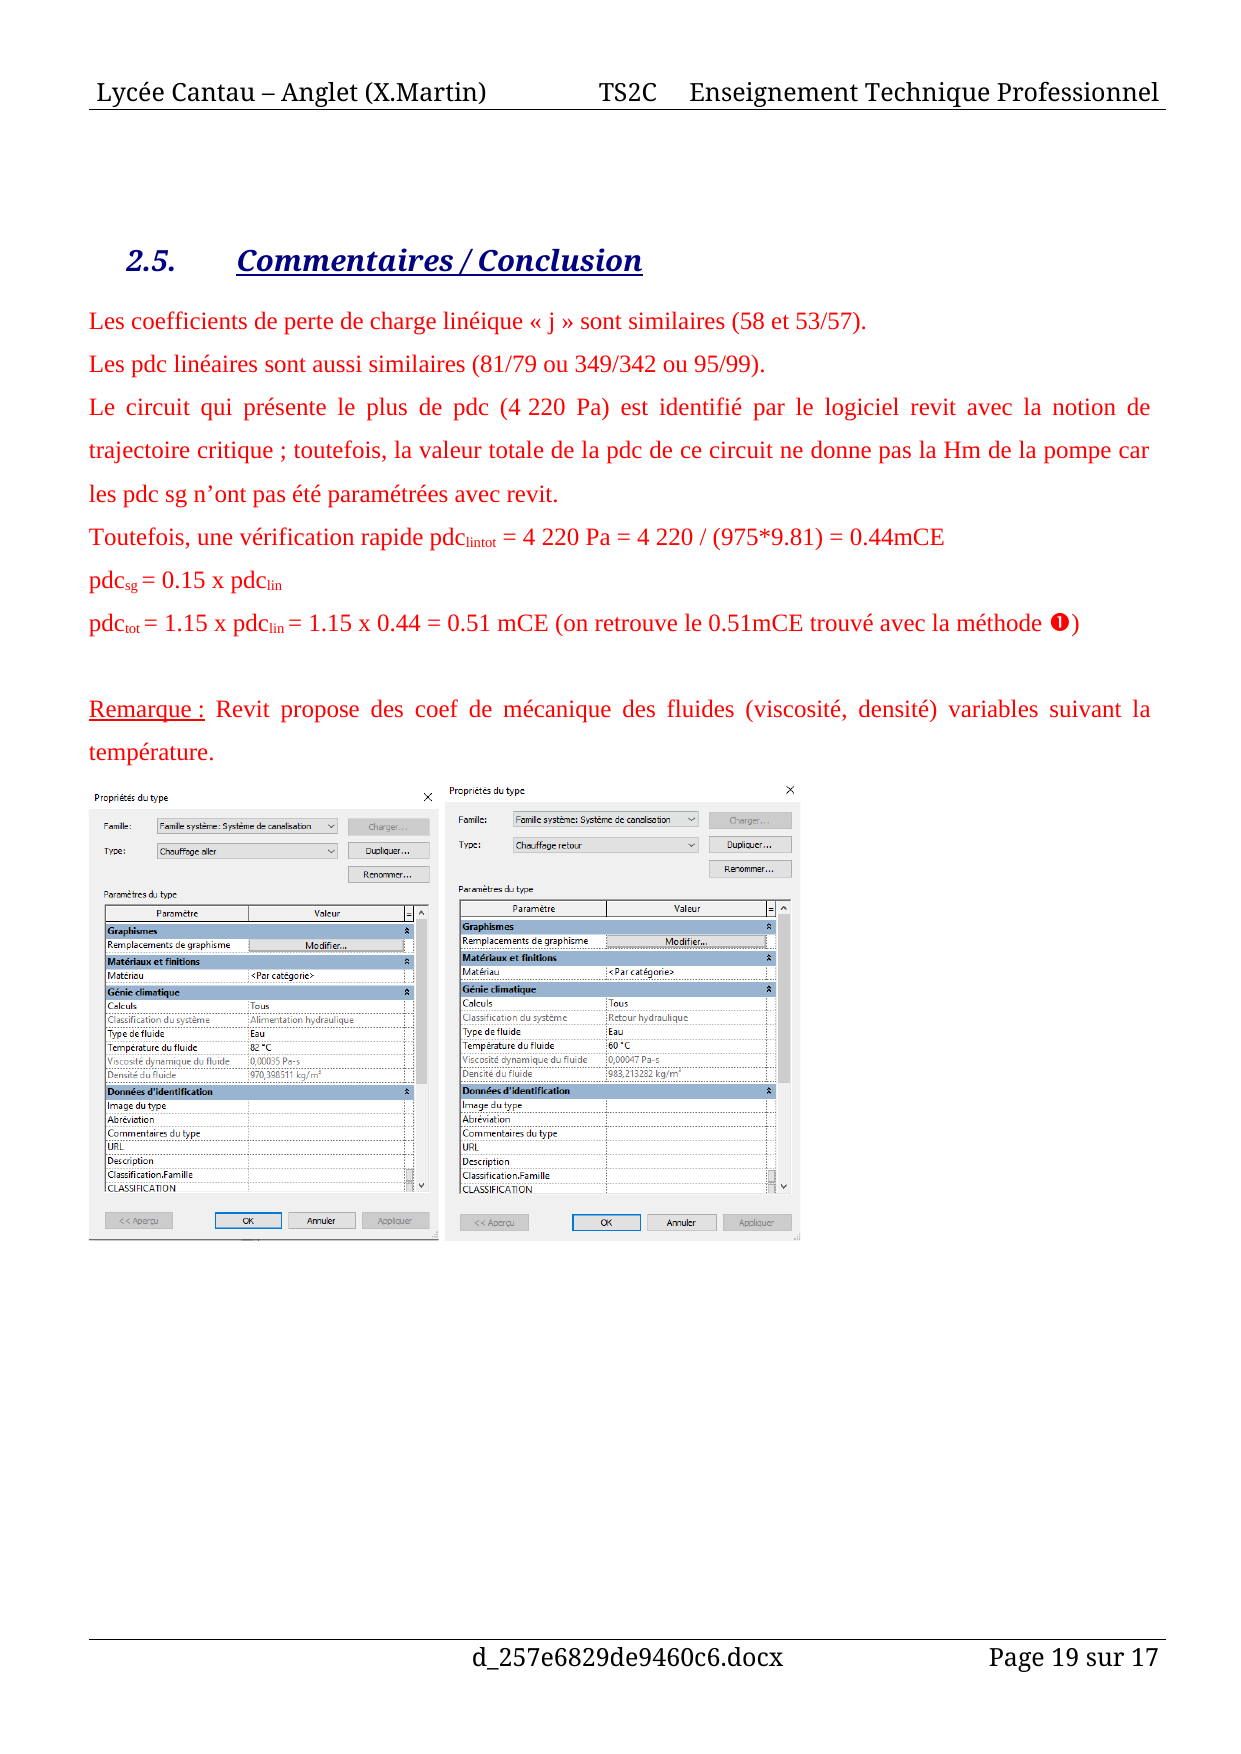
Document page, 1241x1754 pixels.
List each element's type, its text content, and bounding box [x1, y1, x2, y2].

text pdcsg = 0.15 x pdclin [89, 565, 1152, 594]
text Les pdc linéaires sont aussi similaires (81/79 ou 349/342 ou 95/99). [89, 349, 1152, 378]
picture [88, 787, 439, 1241]
text Remarque : Revit propose des coef de mécanique des fluides (viscosité, densité) variables suivant la température. [89, 694, 1152, 766]
subtitle Commentaires / Conclusion [126, 241, 1152, 280]
text Toutefois, une vérification rapide pdclintot = 4 220 Pa = 4 220 / (975*9.81) = 0.44mCE [89, 522, 1152, 551]
picture [444, 780, 801, 1241]
text Les coefficients de perte de charge linéique « j » sont similaires (58 et 53/57). [89, 306, 1152, 335]
text pdctot = 1.15 x pdclin = 1.15 x 0.44 = 0.51 mCE (on retrouve le 0.51mCE trouvé avec la méthode ) [89, 608, 1152, 637]
text Le circuit qui présente le plus de pdc (4 220 Pa) est identifié par le logiciel revit avec la notion de trajectoire critique ; toutefois, la valeur totale de la pdc de ce circuit ne donne pas la Hm de la pompe car les pdc sg n’ont pas été paramétrées avec revit. [89, 392, 1152, 507]
